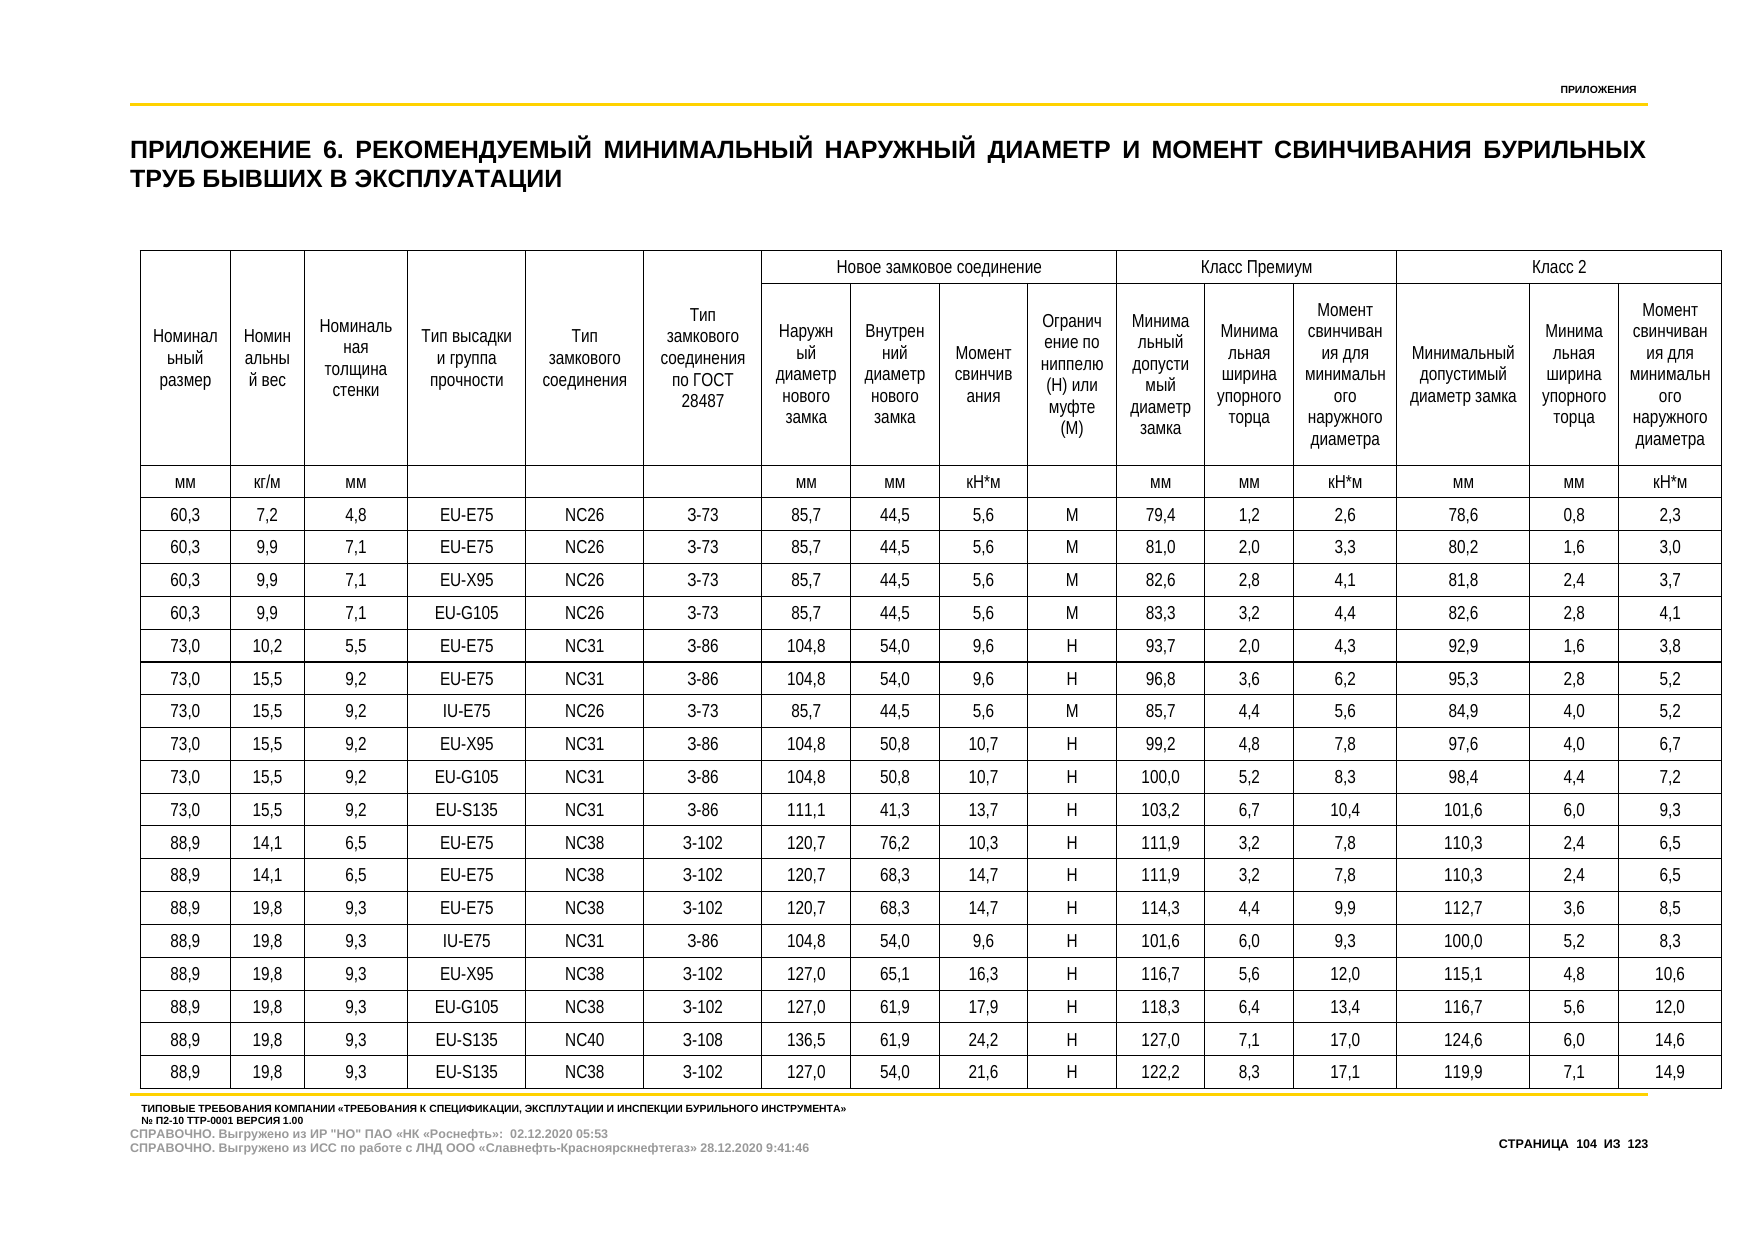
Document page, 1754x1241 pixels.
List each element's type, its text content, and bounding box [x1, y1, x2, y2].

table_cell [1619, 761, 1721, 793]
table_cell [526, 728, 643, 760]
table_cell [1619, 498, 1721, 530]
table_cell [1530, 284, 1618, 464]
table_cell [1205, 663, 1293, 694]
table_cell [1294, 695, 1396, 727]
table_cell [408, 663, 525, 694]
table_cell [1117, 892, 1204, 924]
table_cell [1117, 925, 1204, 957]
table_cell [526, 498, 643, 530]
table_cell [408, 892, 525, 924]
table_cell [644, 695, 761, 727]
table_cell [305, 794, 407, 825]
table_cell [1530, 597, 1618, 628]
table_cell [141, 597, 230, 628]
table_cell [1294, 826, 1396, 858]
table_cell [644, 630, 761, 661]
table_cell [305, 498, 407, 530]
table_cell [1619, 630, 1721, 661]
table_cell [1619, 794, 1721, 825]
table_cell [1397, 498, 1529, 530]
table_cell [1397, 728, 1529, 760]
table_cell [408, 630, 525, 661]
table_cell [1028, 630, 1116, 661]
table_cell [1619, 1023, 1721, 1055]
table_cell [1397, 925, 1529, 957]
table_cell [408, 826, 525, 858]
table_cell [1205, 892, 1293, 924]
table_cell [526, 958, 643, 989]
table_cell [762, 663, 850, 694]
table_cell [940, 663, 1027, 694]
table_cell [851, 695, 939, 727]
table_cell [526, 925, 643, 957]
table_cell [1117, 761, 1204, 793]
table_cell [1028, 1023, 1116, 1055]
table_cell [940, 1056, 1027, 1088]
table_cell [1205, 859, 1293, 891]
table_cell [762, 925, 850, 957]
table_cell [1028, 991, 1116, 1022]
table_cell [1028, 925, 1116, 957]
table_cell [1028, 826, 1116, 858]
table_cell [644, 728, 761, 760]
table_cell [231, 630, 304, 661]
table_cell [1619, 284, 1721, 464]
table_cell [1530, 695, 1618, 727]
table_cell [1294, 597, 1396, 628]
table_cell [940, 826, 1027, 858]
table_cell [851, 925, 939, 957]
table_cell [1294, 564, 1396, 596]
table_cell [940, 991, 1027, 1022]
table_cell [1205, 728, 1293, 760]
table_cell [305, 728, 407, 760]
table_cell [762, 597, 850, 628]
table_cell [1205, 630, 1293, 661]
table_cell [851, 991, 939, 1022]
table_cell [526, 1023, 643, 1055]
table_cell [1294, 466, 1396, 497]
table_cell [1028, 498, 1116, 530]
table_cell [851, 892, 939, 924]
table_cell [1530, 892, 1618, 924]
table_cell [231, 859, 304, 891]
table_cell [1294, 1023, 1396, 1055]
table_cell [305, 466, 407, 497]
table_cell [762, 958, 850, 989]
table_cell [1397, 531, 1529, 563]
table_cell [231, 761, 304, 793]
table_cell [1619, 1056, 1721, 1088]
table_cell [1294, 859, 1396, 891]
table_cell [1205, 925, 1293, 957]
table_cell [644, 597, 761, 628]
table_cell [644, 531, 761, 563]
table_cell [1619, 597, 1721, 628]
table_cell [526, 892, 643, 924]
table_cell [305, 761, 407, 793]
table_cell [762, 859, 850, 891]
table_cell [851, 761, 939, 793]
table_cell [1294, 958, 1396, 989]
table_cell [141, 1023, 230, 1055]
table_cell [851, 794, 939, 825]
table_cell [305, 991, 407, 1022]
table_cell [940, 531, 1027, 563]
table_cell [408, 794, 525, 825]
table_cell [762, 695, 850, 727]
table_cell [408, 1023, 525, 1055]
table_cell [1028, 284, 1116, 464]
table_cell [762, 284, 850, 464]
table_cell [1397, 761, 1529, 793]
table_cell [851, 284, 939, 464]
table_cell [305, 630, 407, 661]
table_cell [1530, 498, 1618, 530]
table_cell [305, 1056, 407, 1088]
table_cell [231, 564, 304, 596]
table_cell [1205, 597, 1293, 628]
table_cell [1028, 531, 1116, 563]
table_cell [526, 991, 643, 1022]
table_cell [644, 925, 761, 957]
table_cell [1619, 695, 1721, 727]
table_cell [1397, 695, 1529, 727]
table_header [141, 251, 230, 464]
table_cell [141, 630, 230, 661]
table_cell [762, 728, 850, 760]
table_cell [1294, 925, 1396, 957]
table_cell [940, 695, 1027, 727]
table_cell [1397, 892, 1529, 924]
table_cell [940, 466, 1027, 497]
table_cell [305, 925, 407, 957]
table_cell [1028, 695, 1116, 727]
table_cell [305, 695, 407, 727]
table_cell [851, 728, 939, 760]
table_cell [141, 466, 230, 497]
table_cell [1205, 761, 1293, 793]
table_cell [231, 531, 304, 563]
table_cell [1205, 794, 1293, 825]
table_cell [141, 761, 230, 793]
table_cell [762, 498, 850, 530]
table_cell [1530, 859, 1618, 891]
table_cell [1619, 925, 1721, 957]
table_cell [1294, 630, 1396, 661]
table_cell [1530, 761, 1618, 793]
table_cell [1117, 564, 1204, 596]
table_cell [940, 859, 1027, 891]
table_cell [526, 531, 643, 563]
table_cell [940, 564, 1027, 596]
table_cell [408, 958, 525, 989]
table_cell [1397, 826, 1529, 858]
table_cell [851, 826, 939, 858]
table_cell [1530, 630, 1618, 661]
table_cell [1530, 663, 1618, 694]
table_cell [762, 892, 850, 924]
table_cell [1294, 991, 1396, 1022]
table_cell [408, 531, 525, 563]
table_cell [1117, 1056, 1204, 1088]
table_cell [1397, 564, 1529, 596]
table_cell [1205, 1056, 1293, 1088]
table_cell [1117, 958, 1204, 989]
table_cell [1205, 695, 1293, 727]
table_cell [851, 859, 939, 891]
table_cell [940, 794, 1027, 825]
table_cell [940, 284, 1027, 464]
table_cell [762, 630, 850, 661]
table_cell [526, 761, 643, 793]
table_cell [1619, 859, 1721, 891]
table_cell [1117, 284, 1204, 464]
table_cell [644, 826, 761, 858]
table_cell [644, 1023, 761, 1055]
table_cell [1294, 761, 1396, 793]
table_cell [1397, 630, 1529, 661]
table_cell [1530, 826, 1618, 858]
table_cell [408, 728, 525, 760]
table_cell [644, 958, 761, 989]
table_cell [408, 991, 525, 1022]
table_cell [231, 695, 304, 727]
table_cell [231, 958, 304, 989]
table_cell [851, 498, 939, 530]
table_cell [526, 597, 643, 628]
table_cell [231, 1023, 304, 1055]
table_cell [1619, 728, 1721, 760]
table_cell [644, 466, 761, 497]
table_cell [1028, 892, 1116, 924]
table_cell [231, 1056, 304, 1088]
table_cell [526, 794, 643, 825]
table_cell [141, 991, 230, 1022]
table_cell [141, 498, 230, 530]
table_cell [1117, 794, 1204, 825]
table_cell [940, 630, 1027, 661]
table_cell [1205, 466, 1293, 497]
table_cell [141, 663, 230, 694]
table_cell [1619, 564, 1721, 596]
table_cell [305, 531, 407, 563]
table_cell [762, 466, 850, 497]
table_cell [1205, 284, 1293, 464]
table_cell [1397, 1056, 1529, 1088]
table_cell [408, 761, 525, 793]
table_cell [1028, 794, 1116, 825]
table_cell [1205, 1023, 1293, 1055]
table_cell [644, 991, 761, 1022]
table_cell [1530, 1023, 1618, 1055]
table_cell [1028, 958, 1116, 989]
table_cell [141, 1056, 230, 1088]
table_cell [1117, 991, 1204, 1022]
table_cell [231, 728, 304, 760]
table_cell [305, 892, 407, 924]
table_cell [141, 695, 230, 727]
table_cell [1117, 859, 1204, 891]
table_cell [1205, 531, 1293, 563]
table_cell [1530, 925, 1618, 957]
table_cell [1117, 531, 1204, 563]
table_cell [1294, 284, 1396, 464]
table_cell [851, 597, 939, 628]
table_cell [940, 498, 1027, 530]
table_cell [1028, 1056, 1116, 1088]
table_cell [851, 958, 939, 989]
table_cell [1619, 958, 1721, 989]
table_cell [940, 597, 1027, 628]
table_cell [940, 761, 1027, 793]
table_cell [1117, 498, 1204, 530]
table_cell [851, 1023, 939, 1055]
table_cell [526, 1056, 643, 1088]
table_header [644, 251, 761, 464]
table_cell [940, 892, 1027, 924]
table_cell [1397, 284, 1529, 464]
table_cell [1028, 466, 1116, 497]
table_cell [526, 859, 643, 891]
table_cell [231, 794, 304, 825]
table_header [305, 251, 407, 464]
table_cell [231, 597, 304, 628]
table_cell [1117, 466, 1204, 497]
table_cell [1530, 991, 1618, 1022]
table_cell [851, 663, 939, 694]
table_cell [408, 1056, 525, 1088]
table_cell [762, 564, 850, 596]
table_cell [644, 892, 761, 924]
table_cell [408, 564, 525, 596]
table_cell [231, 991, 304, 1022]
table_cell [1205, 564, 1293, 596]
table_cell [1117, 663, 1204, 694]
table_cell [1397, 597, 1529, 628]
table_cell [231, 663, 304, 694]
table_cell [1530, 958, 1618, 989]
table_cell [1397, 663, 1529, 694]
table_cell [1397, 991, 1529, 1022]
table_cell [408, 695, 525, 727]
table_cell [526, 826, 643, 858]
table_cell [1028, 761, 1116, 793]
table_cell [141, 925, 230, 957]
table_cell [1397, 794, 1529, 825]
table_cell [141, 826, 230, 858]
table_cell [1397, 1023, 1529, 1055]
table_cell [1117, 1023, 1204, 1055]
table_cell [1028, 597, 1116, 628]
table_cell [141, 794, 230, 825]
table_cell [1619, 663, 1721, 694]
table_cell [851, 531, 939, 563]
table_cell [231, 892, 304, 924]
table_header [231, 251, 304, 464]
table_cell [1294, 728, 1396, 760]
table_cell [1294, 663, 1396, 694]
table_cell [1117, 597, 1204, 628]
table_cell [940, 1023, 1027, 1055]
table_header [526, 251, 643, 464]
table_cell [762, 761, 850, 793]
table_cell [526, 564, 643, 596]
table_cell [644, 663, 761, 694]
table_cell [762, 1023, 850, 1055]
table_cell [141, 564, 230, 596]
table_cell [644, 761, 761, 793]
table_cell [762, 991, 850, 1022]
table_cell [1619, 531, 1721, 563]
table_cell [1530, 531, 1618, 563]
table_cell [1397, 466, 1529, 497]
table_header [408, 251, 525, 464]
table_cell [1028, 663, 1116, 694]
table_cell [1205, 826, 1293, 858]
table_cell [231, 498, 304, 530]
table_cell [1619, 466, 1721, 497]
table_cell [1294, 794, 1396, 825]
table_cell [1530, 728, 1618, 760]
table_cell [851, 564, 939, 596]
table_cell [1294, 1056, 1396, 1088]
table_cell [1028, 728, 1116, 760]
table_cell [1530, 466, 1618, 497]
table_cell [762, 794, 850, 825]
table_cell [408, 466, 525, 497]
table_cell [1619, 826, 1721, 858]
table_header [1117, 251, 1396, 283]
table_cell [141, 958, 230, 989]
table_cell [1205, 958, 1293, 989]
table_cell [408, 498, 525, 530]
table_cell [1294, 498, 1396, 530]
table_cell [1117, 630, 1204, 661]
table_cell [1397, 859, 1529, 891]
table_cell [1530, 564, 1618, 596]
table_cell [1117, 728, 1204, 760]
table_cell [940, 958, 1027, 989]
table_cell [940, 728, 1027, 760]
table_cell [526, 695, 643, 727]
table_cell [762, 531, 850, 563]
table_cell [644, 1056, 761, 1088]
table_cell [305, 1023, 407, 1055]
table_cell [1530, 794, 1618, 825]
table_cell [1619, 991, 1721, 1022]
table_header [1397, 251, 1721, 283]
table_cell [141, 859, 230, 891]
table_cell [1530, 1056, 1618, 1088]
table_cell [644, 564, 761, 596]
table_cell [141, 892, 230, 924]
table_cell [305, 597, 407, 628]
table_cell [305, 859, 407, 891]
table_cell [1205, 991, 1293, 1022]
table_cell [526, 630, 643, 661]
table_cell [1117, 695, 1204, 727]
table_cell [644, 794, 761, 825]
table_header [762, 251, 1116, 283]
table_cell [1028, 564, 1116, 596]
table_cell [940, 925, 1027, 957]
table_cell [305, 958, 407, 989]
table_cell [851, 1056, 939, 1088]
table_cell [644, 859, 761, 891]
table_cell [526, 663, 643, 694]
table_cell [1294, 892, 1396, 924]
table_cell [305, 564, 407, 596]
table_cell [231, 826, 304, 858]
subtitle ПРИЛОЖЕНИЕ 6. РЕКОМЕНДУЕМЫЙ МИНИМАЛЬНЫЙ НАРУЖНЫЙ ДИАМЕТР И МОМЕНТ СВИНЧИВАНИЯ БУРИЛЬНЫХ ТРУБ БЫВШИХ В ЭКСПЛУАТАЦИИ [130, 135, 1648, 192]
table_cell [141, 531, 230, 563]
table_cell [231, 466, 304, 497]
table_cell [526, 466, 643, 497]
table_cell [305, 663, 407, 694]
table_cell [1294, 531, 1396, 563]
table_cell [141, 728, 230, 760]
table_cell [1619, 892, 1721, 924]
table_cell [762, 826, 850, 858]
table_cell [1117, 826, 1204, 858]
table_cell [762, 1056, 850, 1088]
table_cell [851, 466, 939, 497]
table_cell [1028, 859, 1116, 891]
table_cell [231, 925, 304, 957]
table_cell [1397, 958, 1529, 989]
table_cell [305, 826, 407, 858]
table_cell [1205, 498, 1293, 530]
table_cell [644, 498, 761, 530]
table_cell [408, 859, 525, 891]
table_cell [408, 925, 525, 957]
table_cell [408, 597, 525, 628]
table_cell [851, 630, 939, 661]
